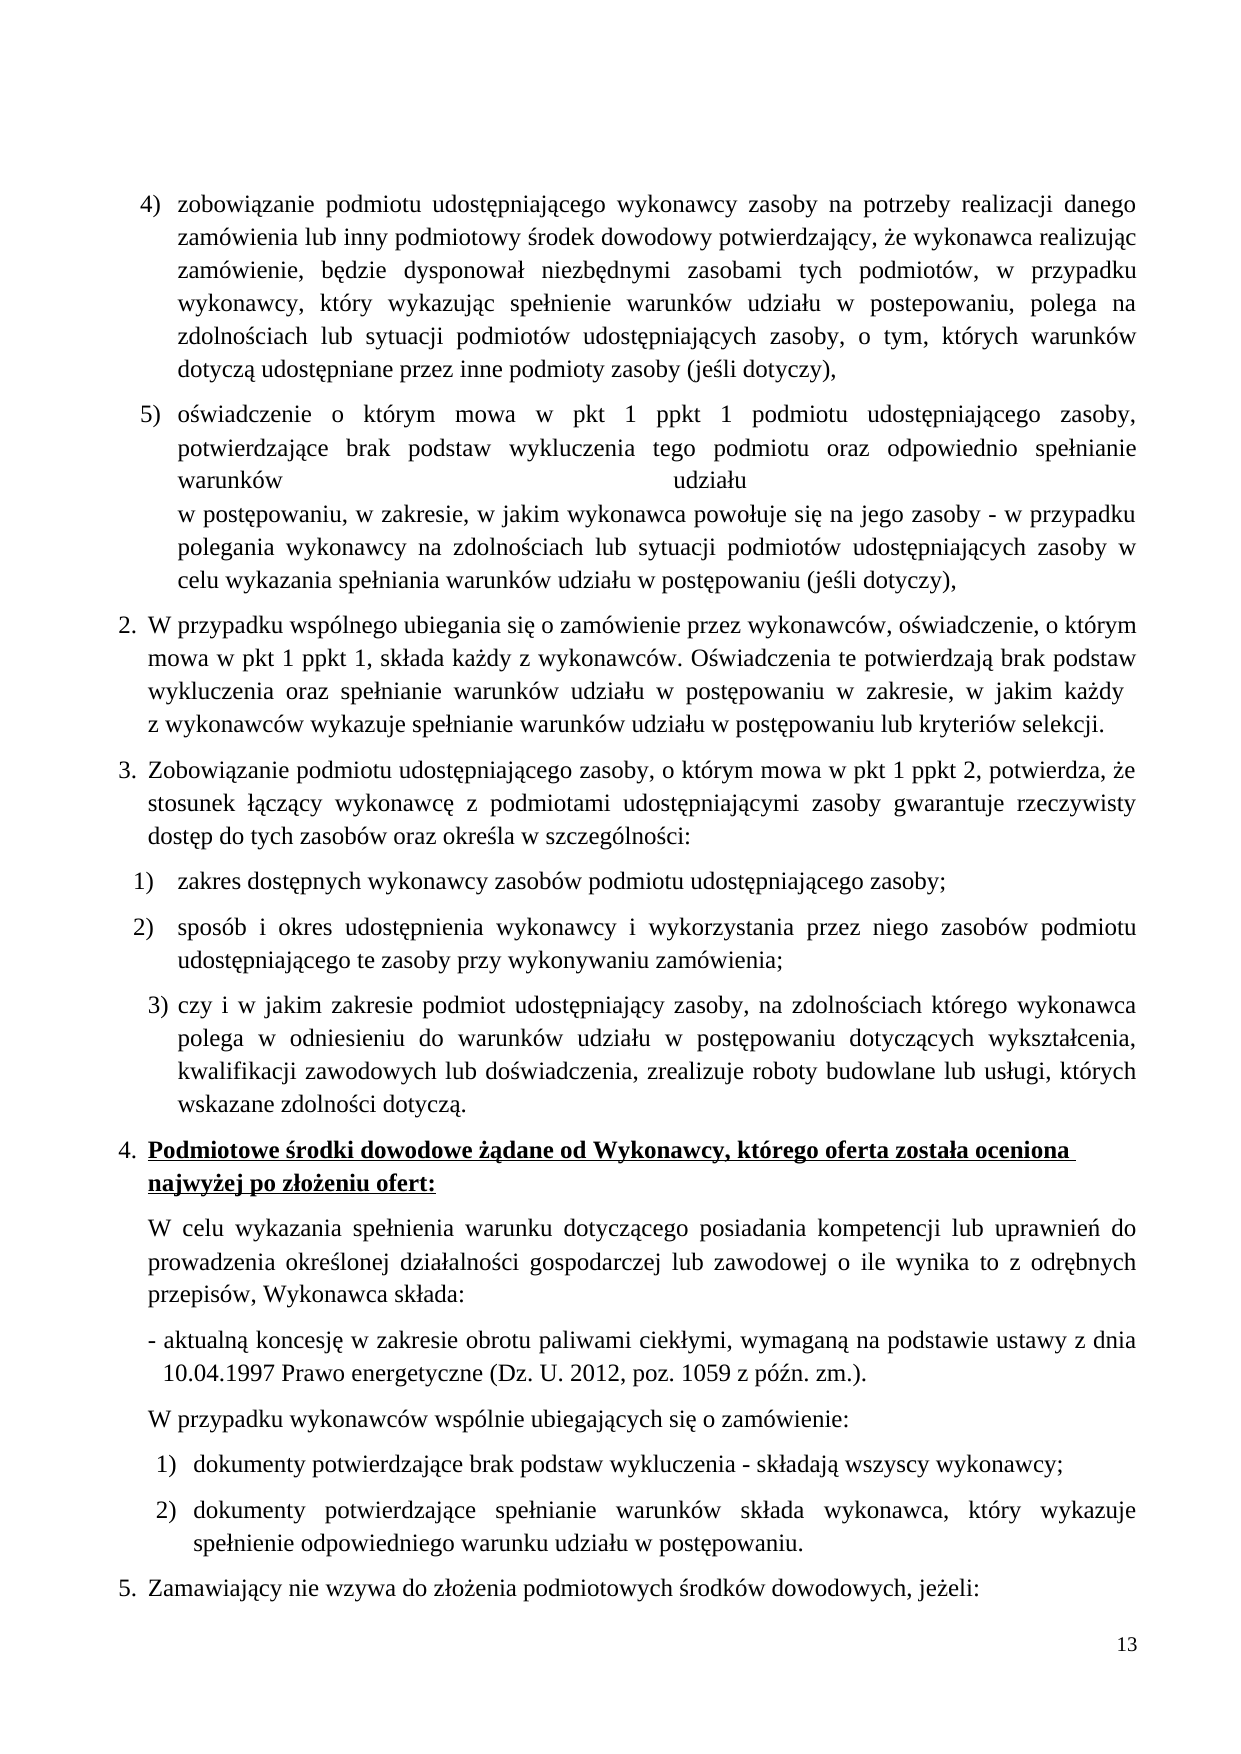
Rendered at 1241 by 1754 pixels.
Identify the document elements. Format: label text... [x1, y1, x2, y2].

list zobowiązanie podmiotu udostępniającego wykonawcy zasoby na potrzeby realizacji danego zamówienia lub inny podmiotowy środek dowodowy potwierdzający, że wykonawca realizując zamówienie, będzie dysponował niezbędnymi zasobami tych podmiotów, w przypadku wykonawcy, który wykazując spełnienie warunków udziału w postepowaniu, polega na zdolnościach lub sytuacji podmiotów udostępniających zasoby, o tym, których warunków dotyczą udostępniane przez inne podmioty zasoby (jeśli dotyczy), [140, 189, 1137, 383]
text 1) zakres dostępnych wykonawcy zasobów podmiotu udostępniającego zasoby; [133, 866, 1137, 895]
text 3) czy i w jakim zakresie podmiot udostępniający zasoby, na zdolnościach którego wykonawca polega w odniesieniu do warunków udziału w postępowaniu dotyczących wykształcenia, kwalifikacji zawodowych lub doświadczenia, zrealizuje roboty budowlane lub usługi, których wskazane zdolności dotyczą. [148, 990, 1137, 1118]
list dokumenty potwierdzające spełnianie warunków składa wykonawca, który wykazuje spełnienie odpowiedniego warunku udziału w postępowaniu. [156, 1495, 1137, 1556]
list dokumenty potwierdzające brak podstaw wykluczenia - składają wszyscy wykonawcy; [156, 1449, 1137, 1478]
list W przypadku wspólnego ubiegania się o zamówienie przez wykonawców, oświadczenie, o którym mowa w pkt 1 ppkt 1, składa każdy z wykonawców. Oświadczenia te potwierdzają brak podstaw wykluczenia oraz spełnianie warunków udziału w postępowaniu w zakresie, w jakim każdy z wykonawców wykazuje spełnianie warunków udziału w postępowaniu lub kryteriów selekcji. [118, 610, 1137, 738]
list W celu wykazania spełnienia warunku dotyczącego posiadania kompetencji lub uprawnień do prowadzenia określonej działalności gospodarczej lub zawodowej o ile wynika to z odrębnych przepisów, Wykonawca składa: [148, 1213, 1137, 1308]
list Zamawiający nie wzywa do złożenia podmiotowych środków dowodowych, jeżeli: [118, 1573, 1137, 1602]
list Podmiotowe środki dowodowe żądane od Wykonawcy, którego oferta została oceniona najwyżej po złożeniu ofert: [118, 1135, 1137, 1197]
list - aktualną koncesję w zakresie obrotu paliwami ciekłymi, wymaganą na podstawie ustawy z dnia 10.04.1997 Prawo energetyczne (Dz. U. 2012, poz. 1059 z późn. zm.). [148, 1325, 1137, 1387]
list oświadczenie o którym mowa w pkt 1 ppkt 1 podmiotu udostępniającego zasoby, potwierdzające brak podstaw wykluczenia tego podmiotu oraz odpowiednio spełnianie warunków udziału w postępowaniu, w zakresie, w jakim wykonawca powołuje się na jego zasoby - w przypadku polegania wykonawcy na zdolnościach lub sytuacji podmiotów udostępniających zasoby w celu wykazania spełniania warunków udziału w postępowaniu (jeśli dotyczy), [140, 399, 1137, 593]
list W przypadku wykonawców wspólnie ubiegających się o zamówienie: [148, 1404, 1137, 1432]
list Zobowiązanie podmiotu udostępniającego zasoby, o którym mowa w pkt 1 ppkt 2, potwierdza, że stosunek łączący wykonawcę z podmiotami udostępniającymi zasoby gwarantuje rzeczywisty dostęp do tych zasobów oraz określa w szczególności: [118, 755, 1137, 849]
text 2) sposób i okres udostępnienia wykonawcy i wykorzystania przez niego zasobów podmiotu udostępniającego te zasoby przy wykonywaniu zamówienia; [133, 912, 1137, 974]
